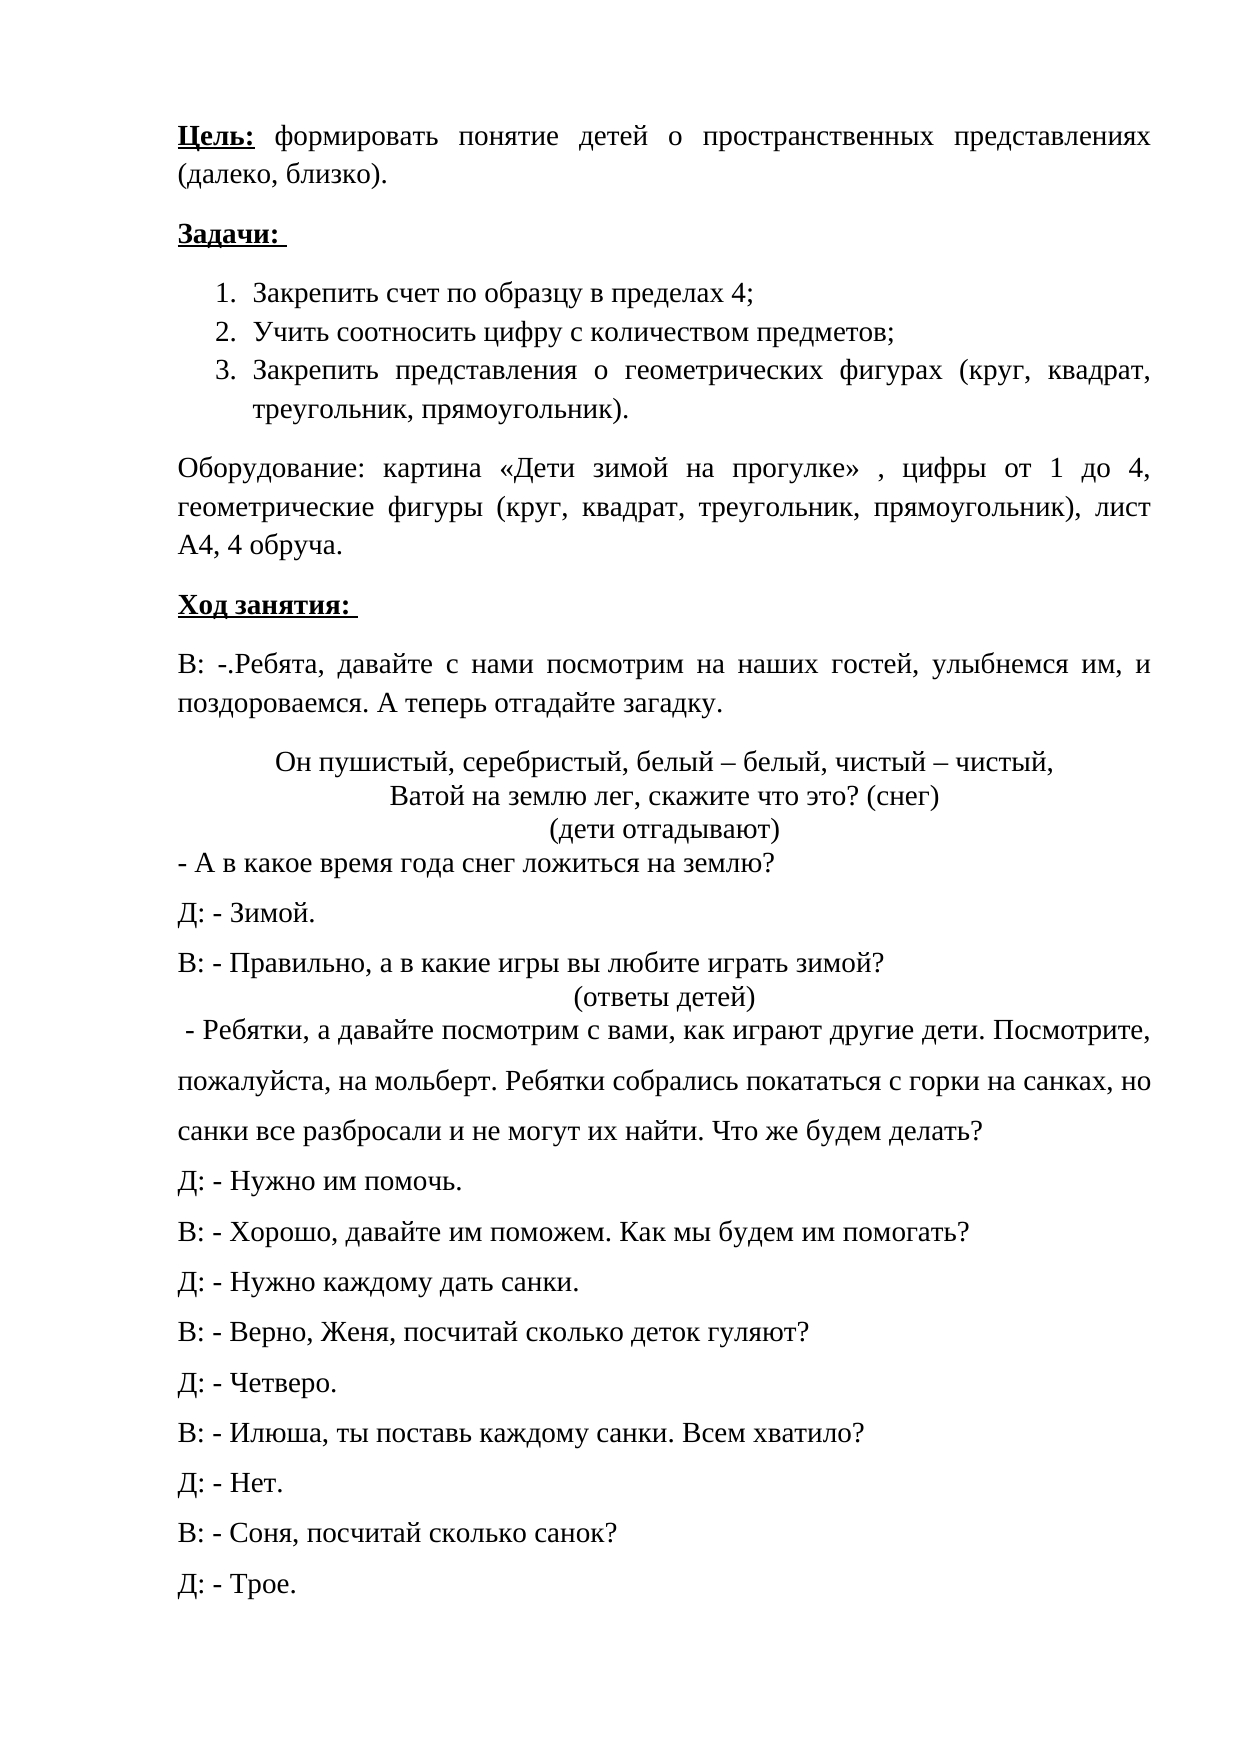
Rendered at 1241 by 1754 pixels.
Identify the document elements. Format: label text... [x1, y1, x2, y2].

text Д: - Четверо. [177, 1365, 1152, 1398]
text В: - Соня, посчитай сколько санок? [177, 1516, 1152, 1549]
text (дети отгадывают) [177, 811, 1152, 845]
text (ответы детей) [177, 979, 1152, 1012]
list Закрепить представления о геометрических фигурах (круг, квадрат, треугольник, прямоугольник). [215, 352, 1152, 424]
text Д: - Зимой. [177, 895, 1152, 929]
text Оборудование: картина «Дети зимой на прогулке» , цифры от 1 до 4, геометрические фигуры (круг, квадрат, треугольник, прямоугольник), лист А4, 4 обруча. [177, 450, 1152, 561]
text Д: - Нет. [177, 1465, 1152, 1499]
text В: - Верно, Женя, посчитай сколько деток гуляют? [177, 1314, 1152, 1348]
text Ватой на землю лег, скажите что это? (снег) [177, 778, 1152, 811]
text - А в какое время года снег ложиться на землю? [177, 845, 1152, 878]
text - Ребятки, а давайте посмотрим с вами, как играют другие дети. Посмотрите, пожалуйста, на мольберт. Ребятки собрались покататься с горки на санках, но санки все разбросали и не могут их найти. Что же будем делать? [177, 1012, 1152, 1147]
text В: - Хорошо, давайте им поможем. Как мы будем им помогать? [177, 1214, 1152, 1247]
text Он пушистый, серебристый, белый – белый, чистый – чистый, [177, 744, 1152, 778]
text В: -.Ребята, давайте с нами посмотрим на наших гостей, улыбнемся им, и поздороваемся. А теперь отгадайте загадку. [177, 646, 1152, 718]
list Учить соотносить цифру с количеством предметов; [215, 314, 1152, 347]
list Закрепить счет по образцу в пределах 4; [215, 275, 1152, 309]
text Д: - Нужно им помочь. [177, 1163, 1152, 1197]
text Цель: формировать понятие детей о пространственных представлениях (далеко, близко). [177, 118, 1152, 190]
text В: - Илюша, ты поставь каждому санки. Всем хватило? [177, 1415, 1152, 1448]
text Д: - Трое. [177, 1566, 1152, 1599]
text В: - Правильно, а в какие игры вы любите играть зимой? [177, 945, 1152, 979]
text Ход занятия: [177, 587, 1152, 620]
text Задачи: [177, 216, 1152, 249]
text Д: - Нужно каждому дать санки. [177, 1264, 1152, 1298]
